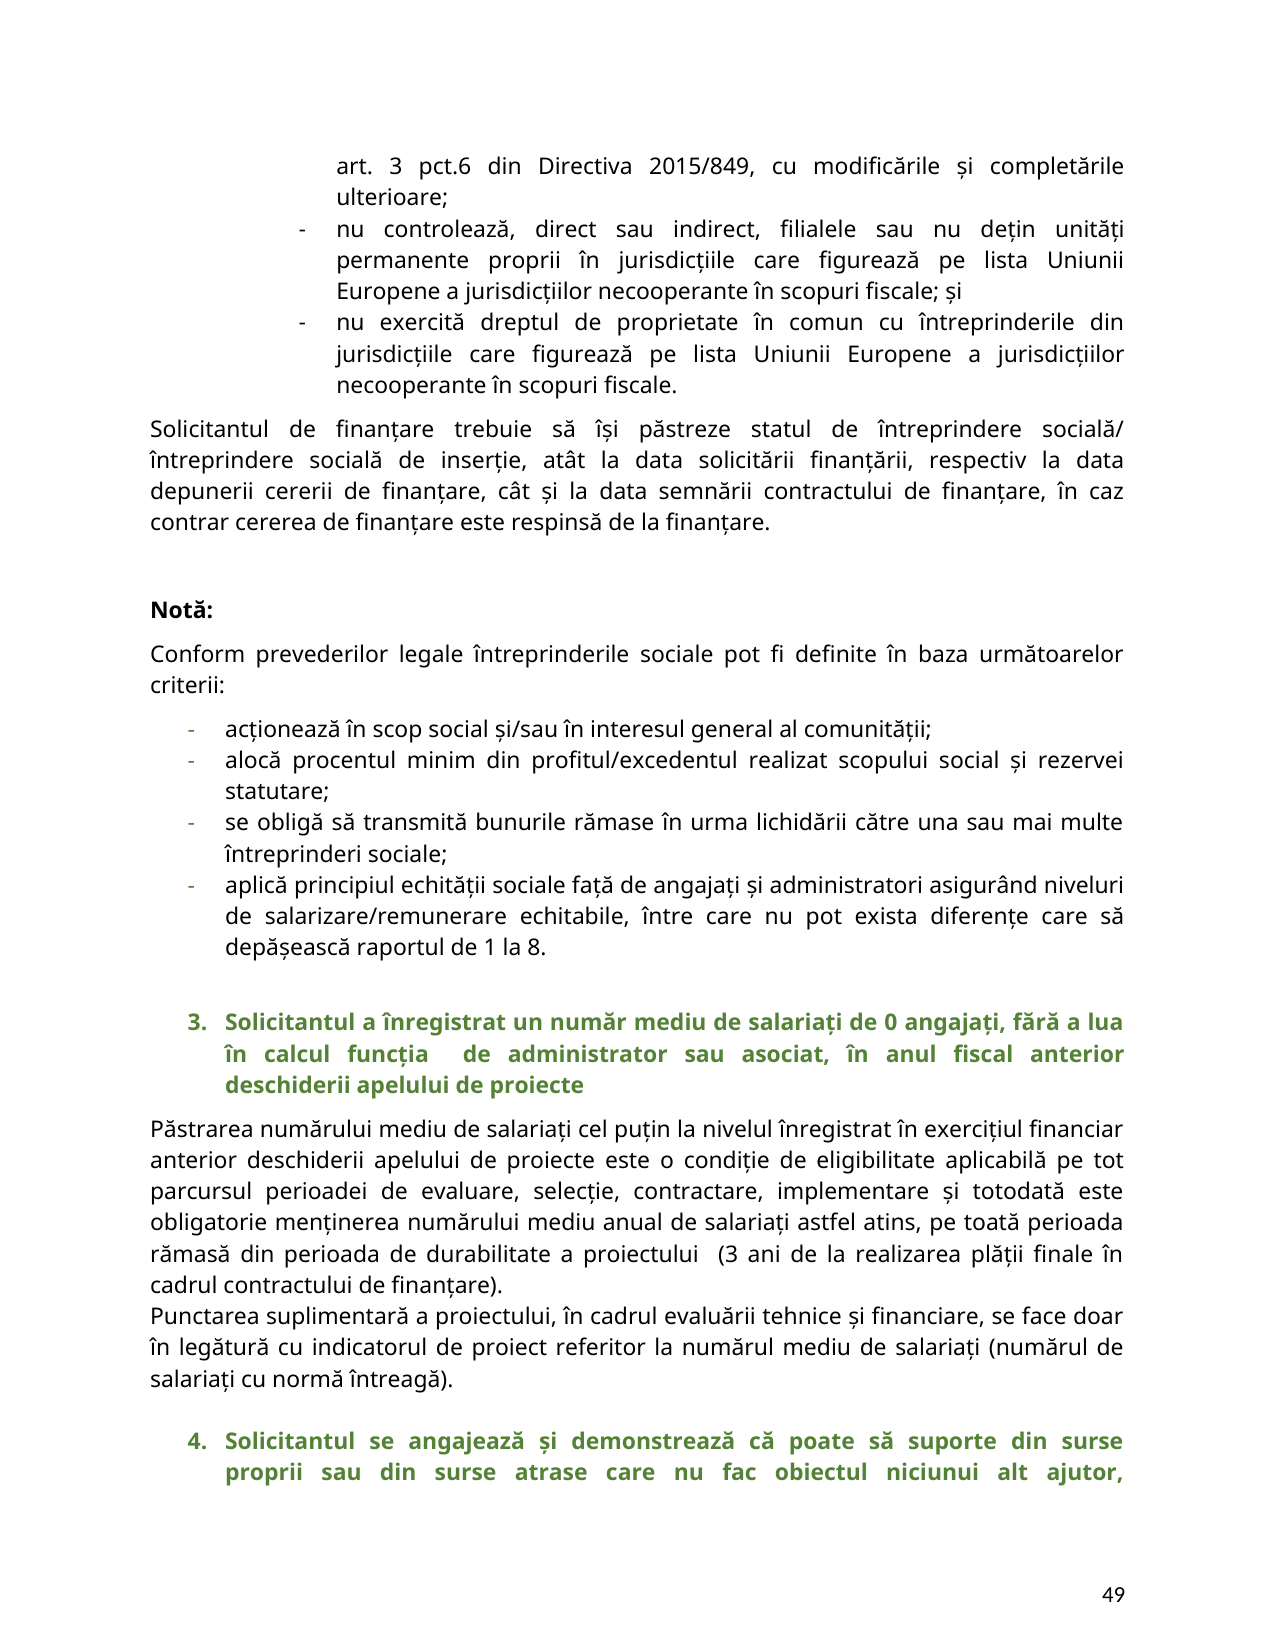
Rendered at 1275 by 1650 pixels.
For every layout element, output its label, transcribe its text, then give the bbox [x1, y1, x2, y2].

list alocă procentul minim din profitul/excedentul realizat scopului social și rezervei statutare; [187, 744, 1125, 806]
text Notă: [150, 594, 1125, 625]
text Solicitantul de finanțare trebuie să își păstreze statul de întreprindere socială/ întreprindere socială de inserție, atât la data solicitării finanțării, respectiv la data depunerii cererii de finanțare, cât și la data semnării contractului de finanțare, în caz contrar cererea de finanțare este respinsă de la finanțare. [150, 412, 1125, 537]
list se obligă să transmită bunurile rămase în urma lichidării către una sau mai multe întreprinderi sociale; [187, 806, 1125, 869]
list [298, 150, 1125, 212]
text Punctarea suplimentară a proiectului, în cadrul evaluării tehnice și financiare, se face doar în legătură cu indicatorul de proiect referitor la numărul mediu de salariați (numărul de salariați cu normă întreagă). [150, 1300, 1125, 1394]
list nu controlează, direct sau indirect, filialele sau nu dețin unități permanente proprii în jurisdicțiile care figurează pe lista Uniunii Europene a jurisdicțiilor necooperante în scopuri fiscale; și [298, 212, 1125, 306]
list aplică principiul echității sociale față de angajați și administratori asigurând niveluri de salarizare/remunerare echitabile, între care nu pot exista diferențe care să depășească raportul de 1 la 8. [187, 869, 1125, 962]
list nu exercită dreptul de proprietate în comun cu întreprinderile din jurisdicțiile care figurează pe lista Uniunii Europene a jurisdicțiilor necooperante în scopuri fiscale. [298, 306, 1125, 400]
text Conform prevederilor legale întreprinderile sociale pot fi definite în baza următoarelor criterii: [150, 637, 1125, 700]
text Păstrarea numărului mediu de salariați cel puțin la nivelul înregistrat în exercițiul financiar anterior deschiderii apelului de proiecte este o condiție de eligibilitate aplicabilă pe tot parcursul perioadei de evaluare, selecție, contractare, implementare și totodată este obligatorie menținerea numărului mediu anual de salariați astfel atins, pe toată perioada rămasă din perioada de durabilitate a proiectului (3 ani de la realizarea plății finale în cadrul contractului de finanțare). [150, 1112, 1125, 1300]
list acționează în scop social și/sau în interesul general al comunității; [187, 712, 1125, 744]
list Solicitantul a înregistrat un număr mediu de salariați de 0 angajați, fără a lua în calcul funcția de administrator sau asociat, în anul fiscal anterior deschiderii apelului de proiecte [187, 1006, 1125, 1100]
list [187, 1425, 1125, 1487]
